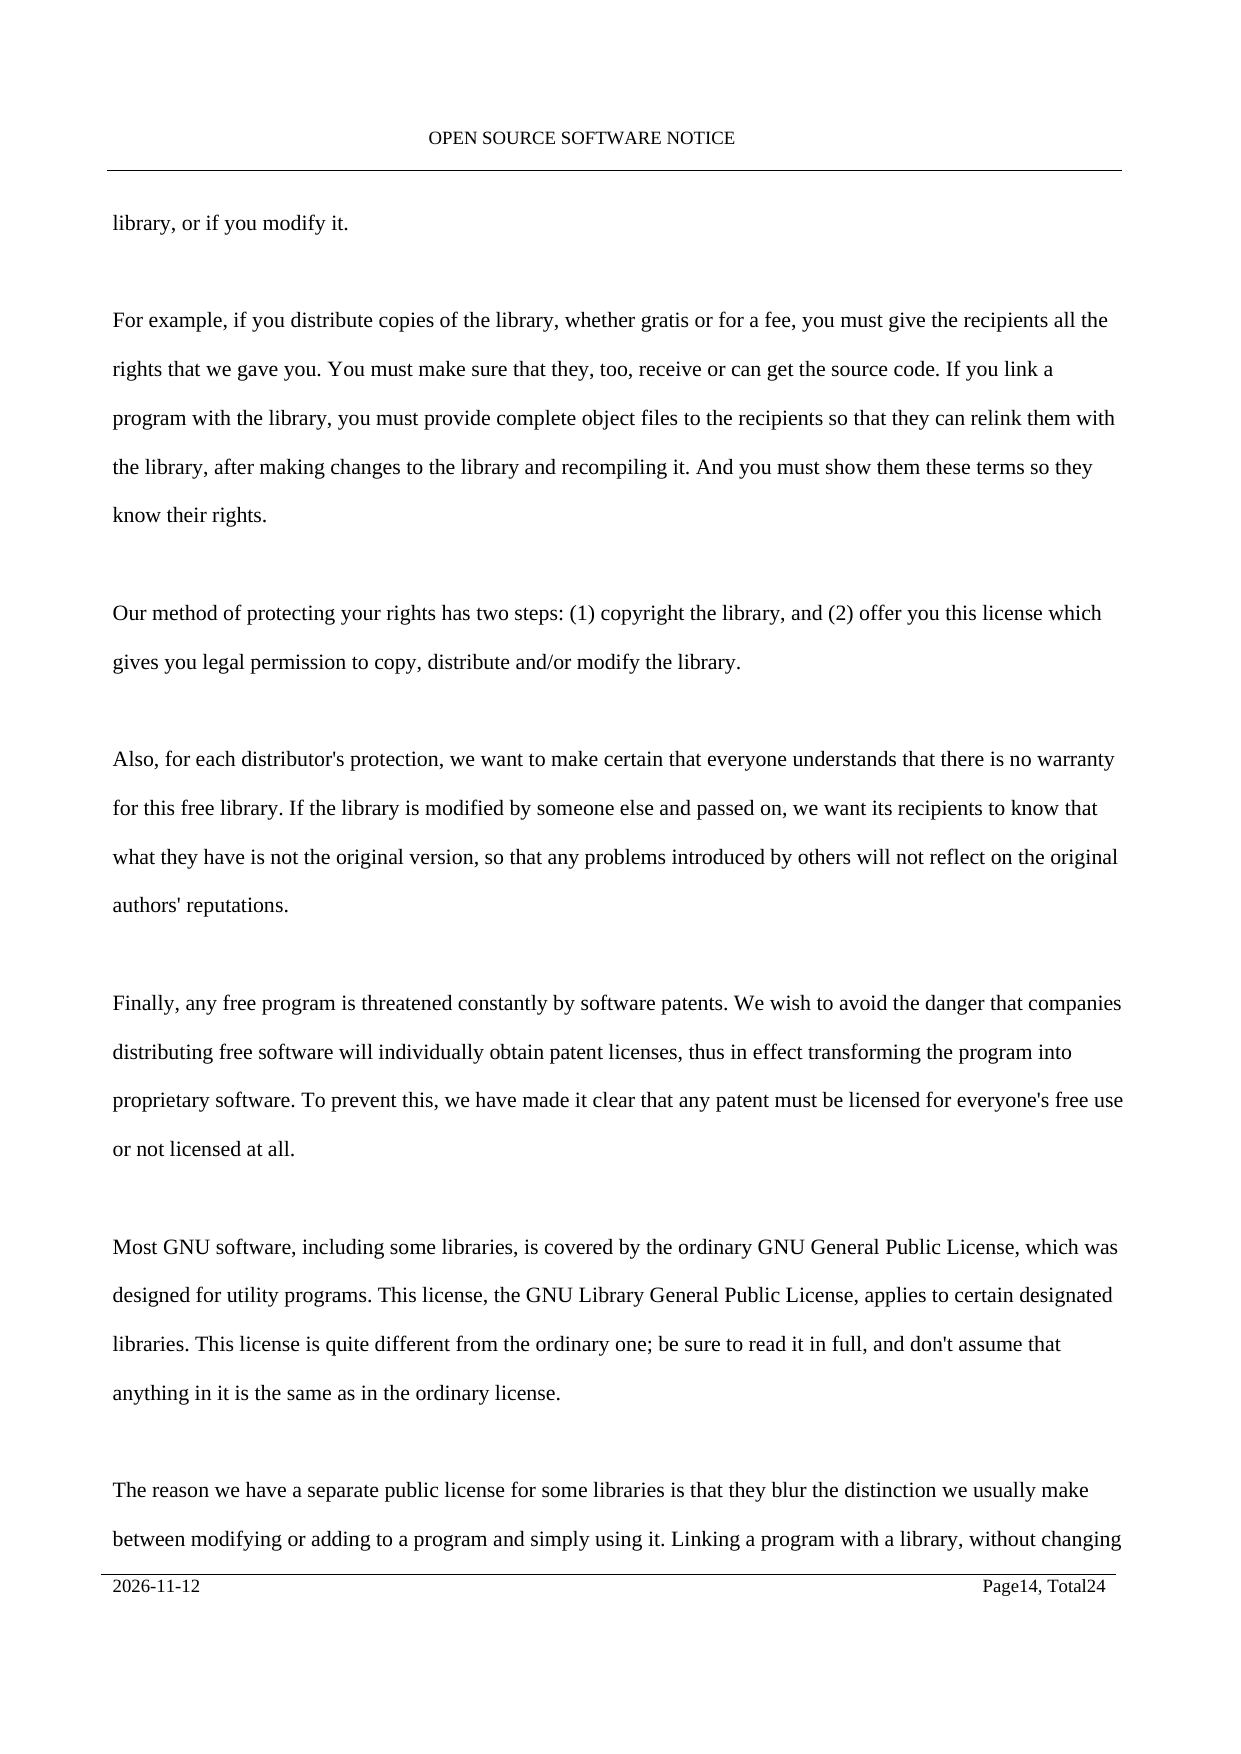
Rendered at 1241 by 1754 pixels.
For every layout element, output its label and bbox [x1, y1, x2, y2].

text [112, 206, 1128, 1555]
